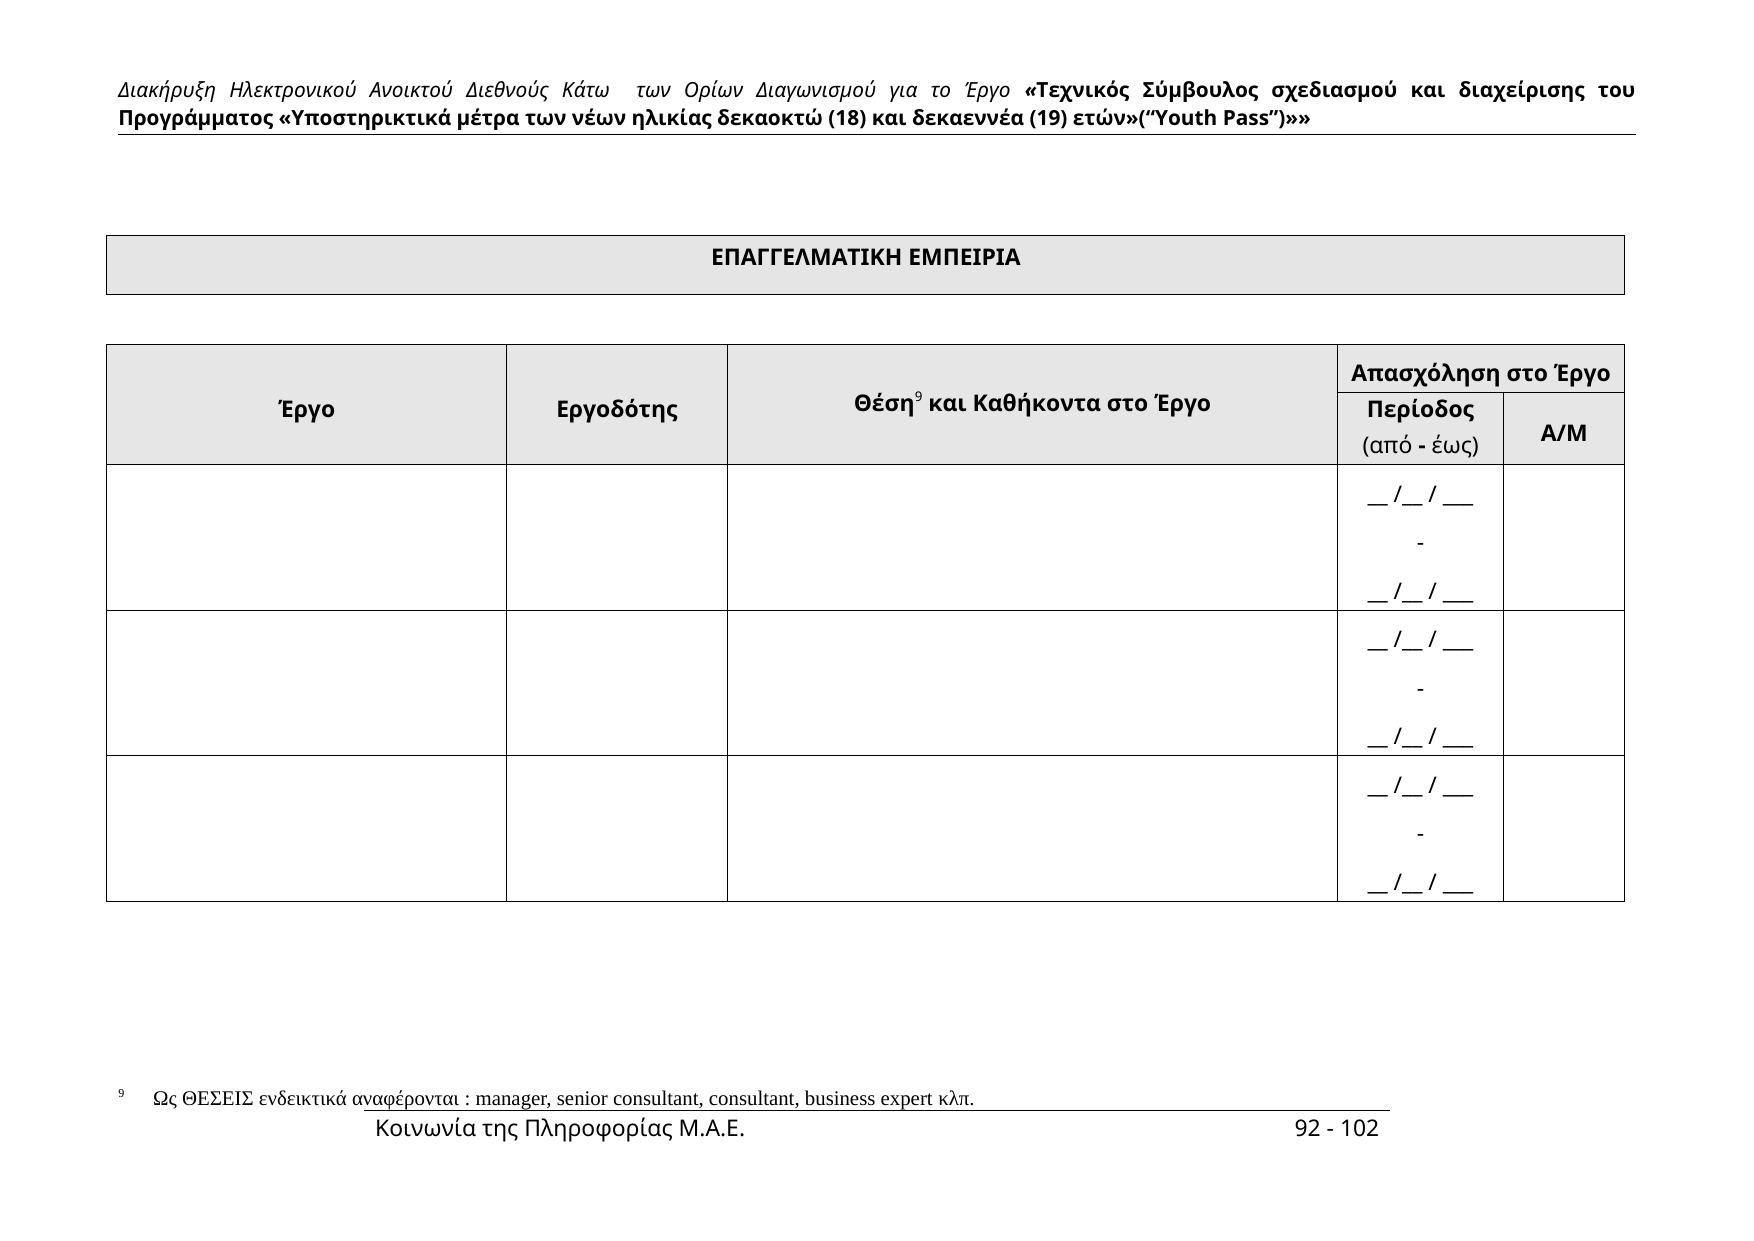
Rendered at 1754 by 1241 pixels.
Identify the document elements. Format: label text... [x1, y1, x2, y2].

table_cell [507, 611, 727, 755]
table_header Θέση και Καθήκοντα στο Έργο [728, 345, 1337, 464]
table_cell __ /__ / ___ - __ /__ / ___ [1338, 465, 1503, 610]
table_cell Α/Μ [1504, 393, 1624, 464]
table_cell [728, 465, 1337, 610]
table_cell [107, 756, 506, 901]
table_cell [1504, 611, 1624, 755]
table_cell __ /__ / ___ - __ /__ / ___ [1338, 611, 1503, 755]
table_cell [107, 611, 506, 755]
table_cell [107, 465, 506, 610]
table_header Εργοδότης [507, 345, 727, 464]
table_header Έργο [107, 345, 506, 464]
table_header Απασχόληση στο Έργο [1338, 345, 1624, 392]
table_cell __ /__ / ___ - __ /__ / ___ [1338, 756, 1503, 901]
table_cell [507, 465, 727, 610]
table_header ΕΠΑΓΓΕΛΜΑΤΙΚΗ ΕΜΠΕΙΡΙΑ [107, 236, 1624, 294]
table_cell [728, 611, 1337, 755]
table_cell [1504, 756, 1624, 901]
table_cell [728, 756, 1337, 901]
table_cell [1504, 465, 1624, 610]
table_cell [507, 756, 727, 901]
table_cell Περίοδος (από - έως) [1338, 393, 1503, 464]
